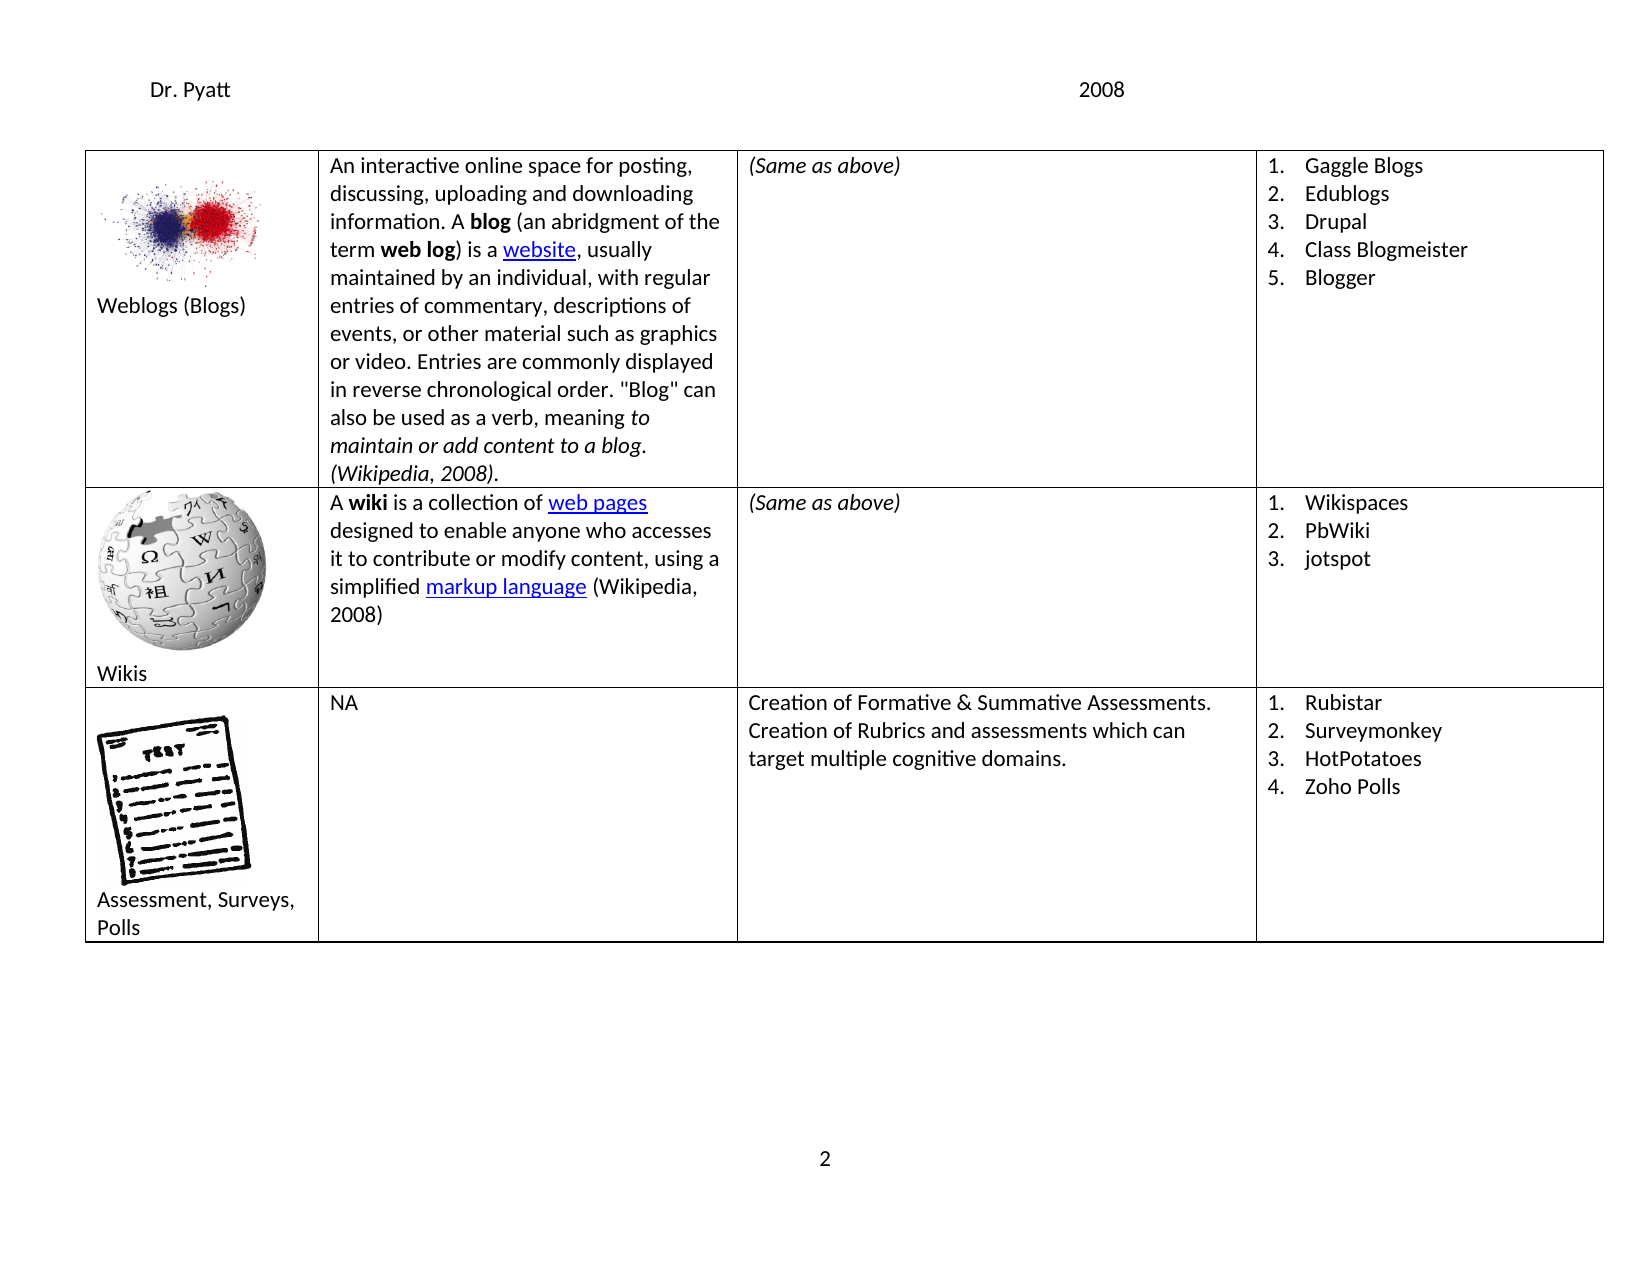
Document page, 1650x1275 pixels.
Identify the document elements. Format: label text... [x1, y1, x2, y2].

table_cell Wikispaces PbWiki jotspot [1257, 488, 1603, 687]
table_cell Weblogs (Blogs) [86, 151, 318, 487]
picture [96, 715, 252, 886]
picture [96, 179, 268, 292]
table_cell (Same as above) [738, 488, 1256, 687]
table_cell Wikis [86, 488, 318, 687]
table_cell Creation of Formative & Summative Assessments. Creation of Rubrics and assessments which can target multiple cognitive domains. [738, 688, 1256, 941]
table_cell Gaggle Blogs Edublogs Drupal Class Blogmeister Blogger [1257, 151, 1603, 487]
table_cell Assessment, Surveys, Polls [86, 688, 318, 941]
table_cell (Same as above) [738, 151, 1256, 487]
table_cell NA [319, 688, 737, 941]
table_cell Rubistar Surveymonkey HotPotatoes Zoho Polls [1257, 688, 1603, 941]
picture [96, 488, 268, 659]
table_cell An interactive online space for posting, discussing, uploading and downloading information. A blog (an abridgment of the term web log) is a website, usually maintained by an individual, with regular entries of commentary, descriptions of events, or other material such as graphics or video. Entries are commonly displayed in reverse chronological order. "Blog" can also be used as a verb, meaning to maintain or add content to a blog. (Wikipedia, 2008). [319, 151, 737, 487]
table_cell A wiki is a collection of web pages designed to enable anyone who accesses it to contribute or modify content, using a simplified markup language (Wikipedia, 2008) [319, 488, 737, 687]
